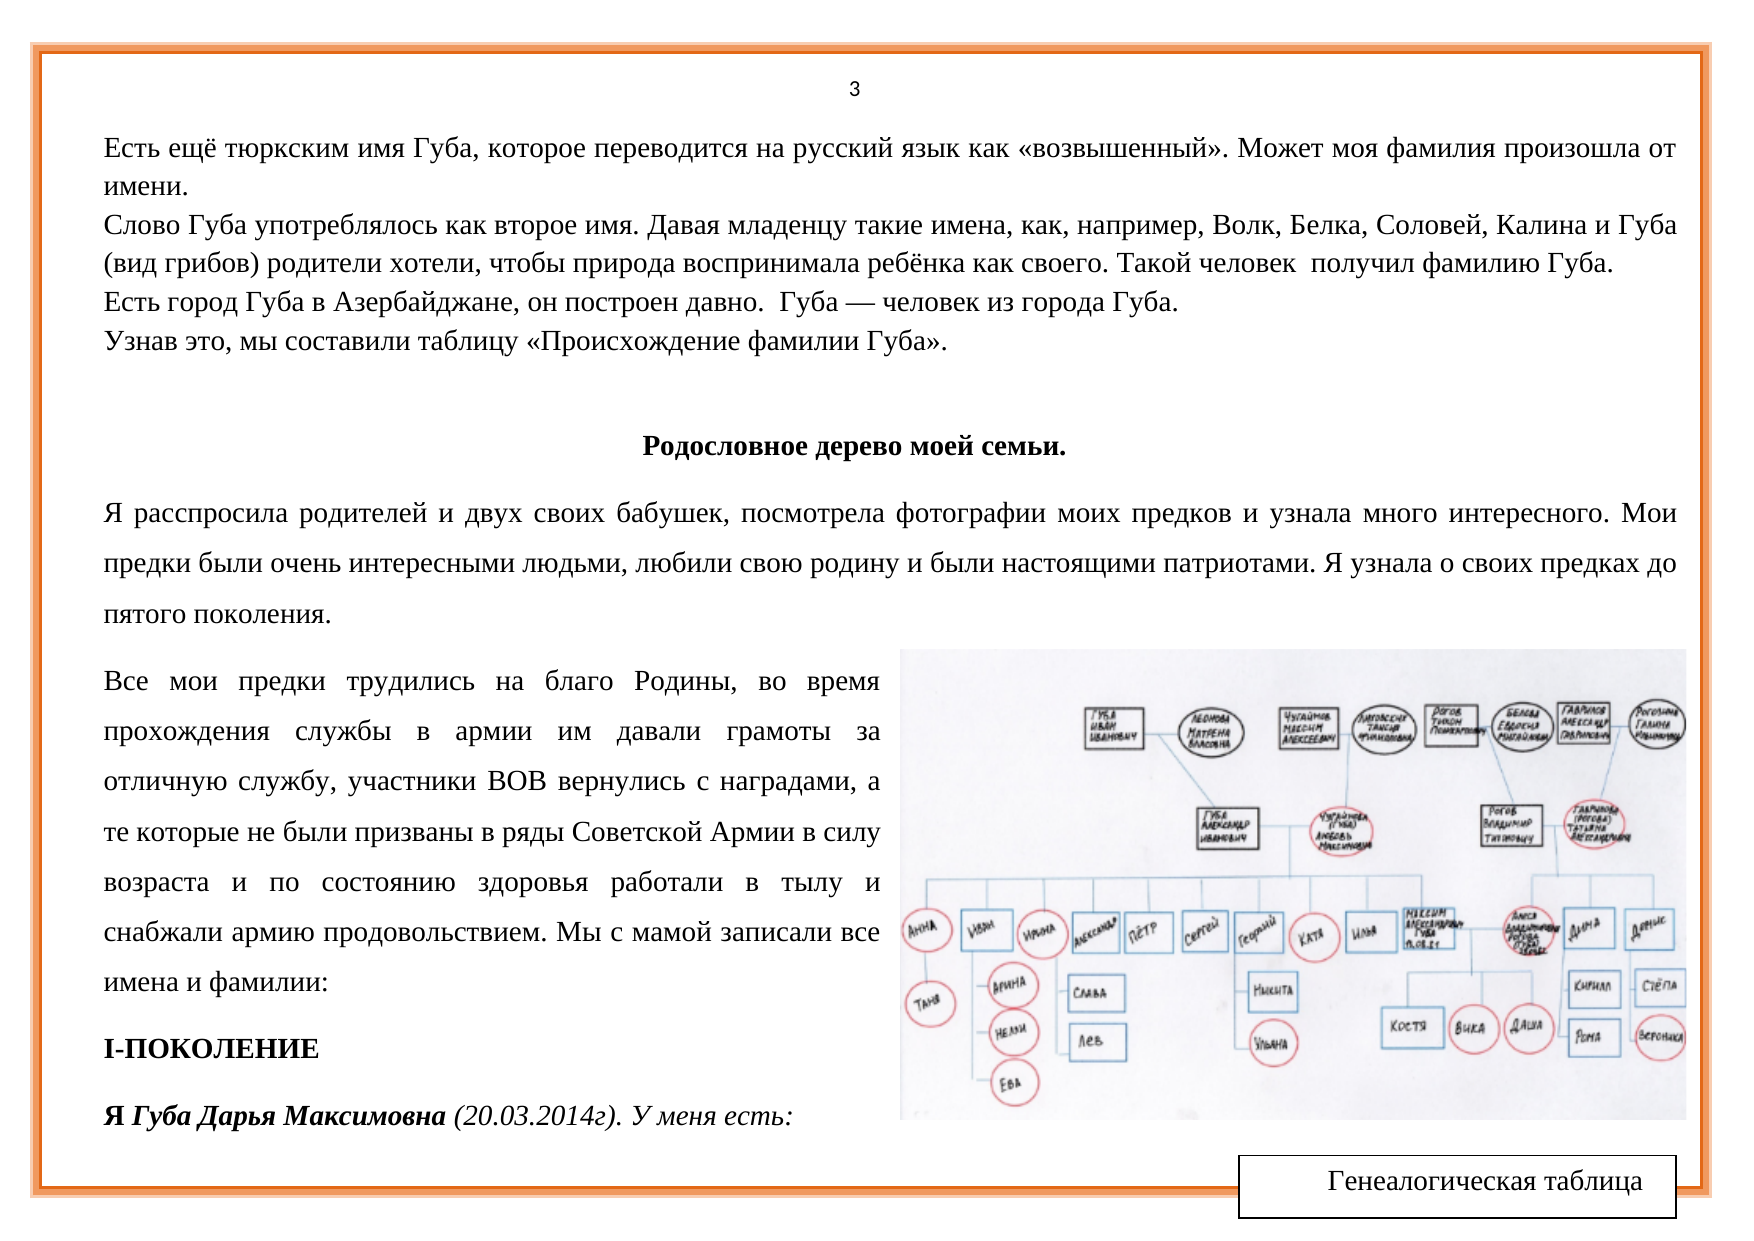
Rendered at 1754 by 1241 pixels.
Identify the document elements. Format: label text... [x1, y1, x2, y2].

picture [898, 649, 1686, 1118]
text Родословное дерево моей семьи. [42, 428, 1679, 462]
text Узнав это, мы составили таблицу «Происхождение фамилии Губа». [103, 323, 1679, 356]
text I-ПОКОЛЕНИЕ [103, 1032, 898, 1065]
text Все мои предки трудились на благо Родины, во время прохождения службы в армии им давали грамоты за отличную службу, участники ВОВ вернулись с наградами, а те которые не были призваны в ряды Советской Армии в силу возраста и по состоянию здоровья работали в тылу и снабжали армию продовольствием. Мы с мамой записали все имена и фамилии: [103, 663, 898, 998]
text Есть ещё тюркским имя Губа, которое переводится на русский язык как «возвышенный». Может моя фамилия произошла от имени. [103, 130, 1679, 202]
text Я расспросила родителей и двух своих бабушек, посмотрела фотографии моих предков и узнала много интересного. Мои предки были очень интересными людьми, любили свою родину и были настоящими патриотами. Я узнала о своих предках до пятого поколения. [103, 495, 1679, 629]
text Я Губа Дарья Максимовна (20.03.2014г). У меня есть: [103, 1098, 1679, 1132]
text Слово Губа употреблялось как второе имя. Давая младенцу такие имена, как, например, Волк, Белка, Соловей, Калина и Губа (вид грибов) родители хотели, чтобы природа воспринимала ребёнка как своего. Такой человек получил фамилию Губа. [103, 207, 1679, 279]
text Есть город Губа в Азербайджане, он построен давно. Губа — человек из города Губа. [103, 284, 1679, 318]
